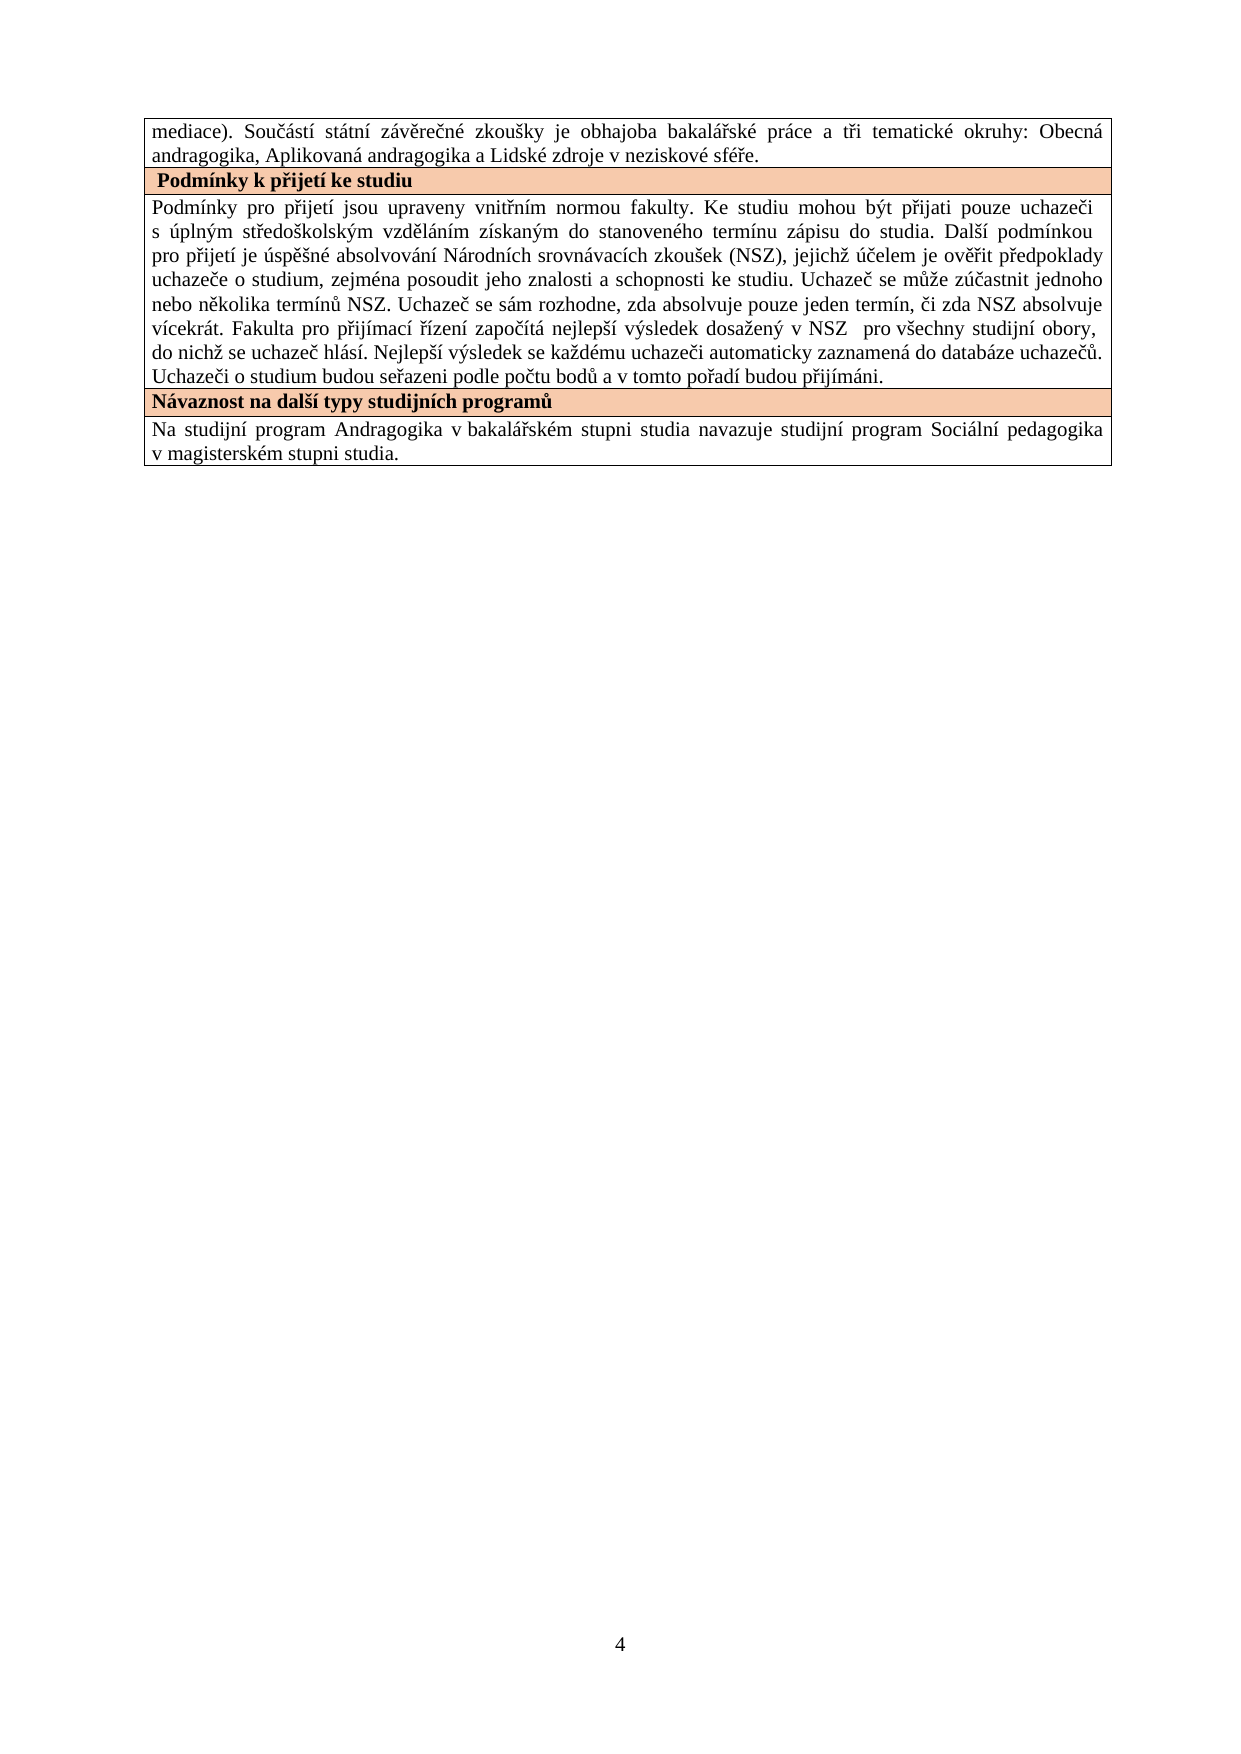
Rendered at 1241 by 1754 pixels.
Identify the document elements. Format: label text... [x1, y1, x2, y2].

table_cell Podmínky k přijetí ke studiu [145, 168, 1111, 194]
table_cell Návaznost na další typy studijních programů [145, 389, 1111, 416]
table_cell Na studijní program Andragogika v bakalářském stupni studia navazuje studijní program Sociální pedagogika v magisterském stupni studia. [145, 417, 1111, 465]
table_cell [145, 119, 1111, 167]
table_cell Podmínky pro přijetí jsou upraveny vnitřním normou fakulty. Ke studiu mohou být přijati pouze uchazeči s úplným středoškolským vzděláním získaným do stanoveného termínu zápisu do studia. Další podmínkou pro přijetí je úspěšné absolvování Národních srovnávacích zkoušek (NSZ), jejichž účelem je ověřit předpoklady uchazeče o studium, zejména posoudit jeho znalosti a schopnosti ke studiu. Uchazeč se může zúčastnit jednoho nebo několika termínů NSZ. Uchazeč se sám rozhodne, zda absolvuje pouze jeden termín, či zda NSZ absolvuje vícekrát. Fakulta pro přijímací řízení započítá nejlepší výsledek dosažený v NSZ pro všechny studijní obory, do nichž se uchazeč hlásí. Nejlepší výsledek se každému uchazeči automaticky zaznamená do databáze uchazečů. Uchazeči o studium budou seřazeni podle počtu bodů a v tomto pořadí budou přijímáni. [145, 195, 1111, 388]
